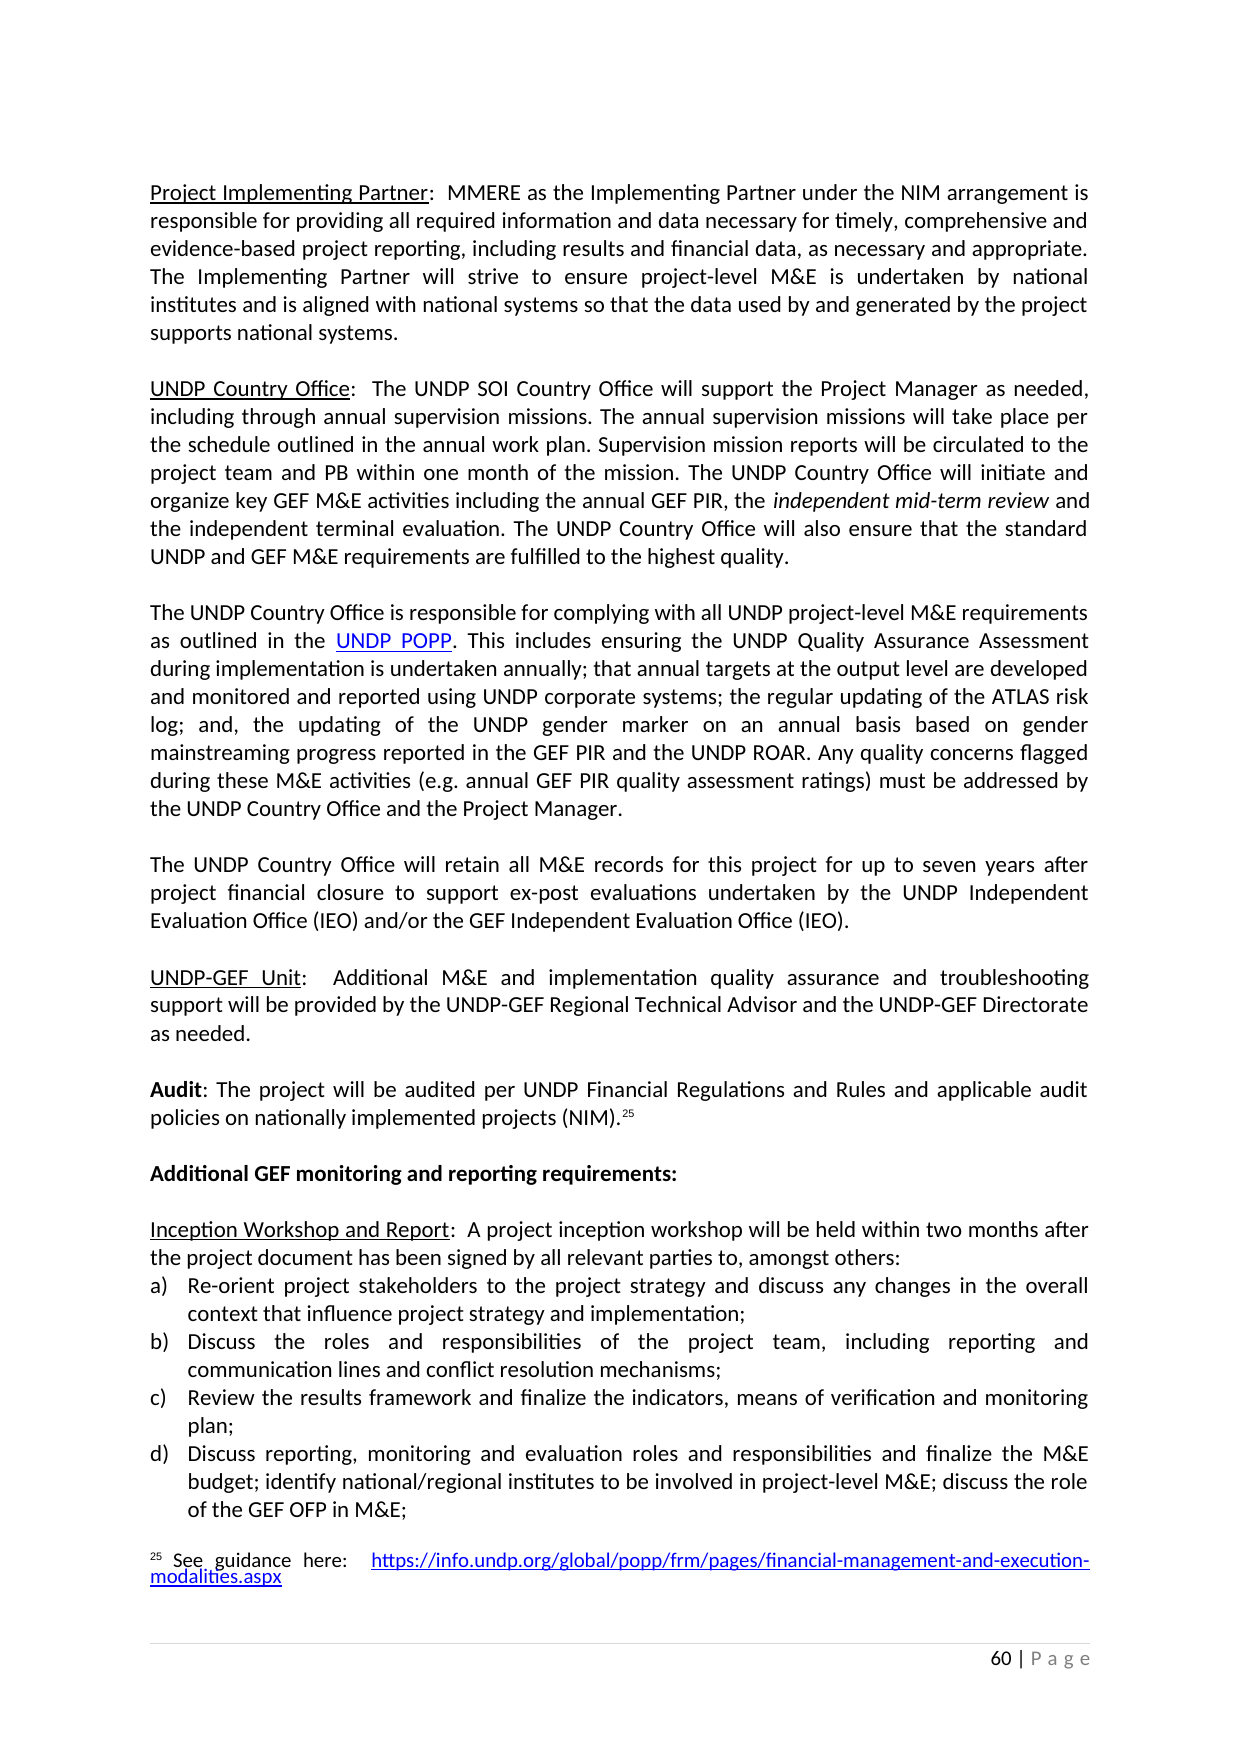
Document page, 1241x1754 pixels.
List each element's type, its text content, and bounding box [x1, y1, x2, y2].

text The UNDP Country Office is responsible for complying with all UNDP project-level M&E requirements as outlined in the UNDP POPP. This includes ensuring the UNDP Quality Assurance Assessment during implementation is undertaken annually; that annual targets at the output level are developed and monitored and reported using UNDP corporate systems; the regular updating of the ATLAS risk log; and, the updating of the UNDP gender marker on an annual basis based on gender mainstreaming progress reported in the GEF PIR and the UNDP ROAR. Any quality concerns flagged during these M&E activities (e.g. annual GEF PIR quality assessment ratings) must be addressed by the UNDP Country Office and the Project Manager. [150, 598, 1090, 822]
list Discuss the roles and responsibilities of the project team, including reporting and communication lines and conflict resolution mechanisms; [150, 1327, 1090, 1383]
list Review the results framework and finalize the indicators, means of verification and monitoring plan; [150, 1383, 1090, 1439]
list Discuss reporting, monitoring and evaluation roles and responsibilities and finalize the M&E budget; identify national/regional institutes to be involved in project-level M&E; discuss the role of the GEF OFP in M&E; [150, 1439, 1090, 1523]
text Inception Workshop and Report: A project inception workshop will be held within two months after the project document has been signed by all relevant parties to, amongst others: [150, 1215, 1090, 1271]
text UNDP-GEF Unit: Additional M&E and implementation quality assurance and troubleshooting support will be provided by the UNDP-GEF Regional Technical Advisor and the UNDP-GEF Directorate as needed. [150, 963, 1090, 1047]
text Additional GEF monitoring and reporting requirements: [150, 1159, 1090, 1187]
text The UNDP Country Office will retain all M&E records for this project for up to seven years after project financial closure to support ex-post evaluations undertaken by the UNDP Independent Evaluation Office (IEO) and/or the GEF Independent Evaluation Office (IEO). [150, 851, 1090, 934]
text UNDP Country Office: The UNDP SOI Country Office will support the Project Manager as needed, including through annual supervision missions. The annual supervision missions will take place per the schedule outlined in the annual work plan. Supervision mission reports will be circulated to the project team and PB within one month of the mission. The UNDP Country Office will initiate and organize key GEF M&E activities including the annual GEF PIR, the independent mid-term review and the independent terminal evaluation. The UNDP Country Office will also ensure that the standard UNDP and GEF M&E requirements are fulfilled to the highest quality. [150, 374, 1090, 570]
text Audit: The project will be audited per UNDP Financial Regulations and Rules and applicable audit policies on nationally implemented projects (NIM). [150, 1075, 1090, 1131]
text Project Implementing Partner: MMERE as the Implementing Partner under the NIM arrangement is responsible for providing all required information and data necessary for timely, comprehensive and evidence-based project reporting, including results and financial data, as necessary and appropriate. The Implementing Partner will strive to ensure project-level M&E is undertaken by national institutes and is aligned with national systems so that the data used by and generated by the project supports national systems. [150, 178, 1090, 346]
list Re-orient project stakeholders to the project strategy and discuss any changes in the overall context that influence project strategy and implementation; [150, 1271, 1090, 1327]
